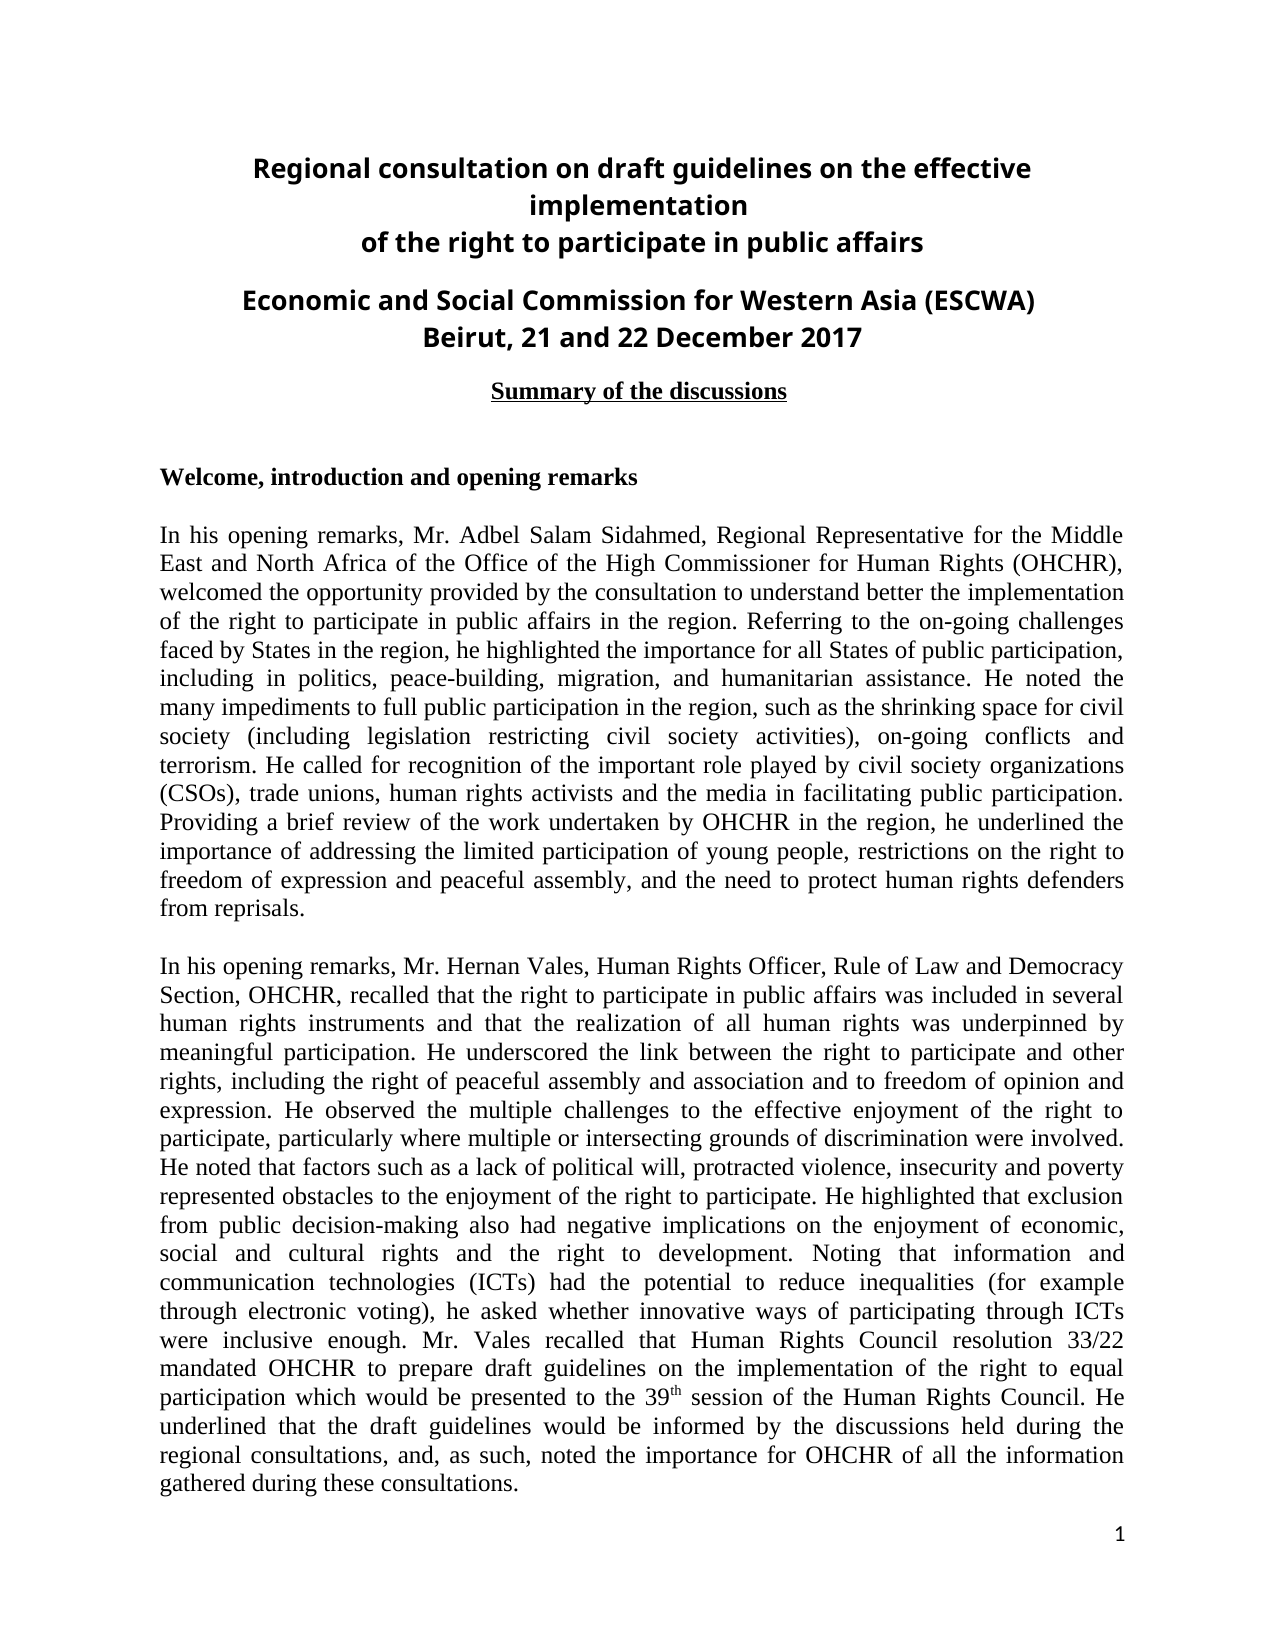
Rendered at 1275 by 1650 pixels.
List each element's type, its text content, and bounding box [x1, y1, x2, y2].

text Welcome, introduction and opening remarks [159, 462, 1125, 491]
text Economic and Social Commission for Western Asia (ESCWA) Beirut, 21 and 22 December 2017 [159, 281, 1125, 355]
text Summary of the discussions [444, 376, 1125, 405]
text In his opening remarks, Mr. Hernan Vales, Human Rights Officer, Rule of Law and Democracy Section, OHCHR, recalled that the right to participate in public affairs was included in several human rights instruments and that the realization of all human rights was underpinned by meaningful participation. He underscored the link between the right to participate and other rights, including the right of peaceful assembly and association and to freedom of opinion and expression. He observed the multiple challenges to the effective enjoyment of the right to participate, particularly where multiple or intersecting grounds of discrimination were involved. He noted that factors such as a lack of political will, protracted violence, insecurity and poverty represented obstacles to the enjoyment of the right to participate. He highlighted that exclusion from public decision-making also had negative implications on the enjoyment of economic, social and cultural rights and the right to development. Noting that information and communication technologies (ICTs) had the potential to reduce inequalities (for example through electronic voting), he asked whether innovative ways of participating through ICTs were inclusive enough. Mr. Vales recalled that Human Rights Council resolution 33/22 mandated OHCHR to prepare draft guidelines on the implementation of the right to equal participation which would be presented to the 39th session of the Human Rights Council. He underlined that the draft guidelines would be informed by the discussions held during the regional consultations, and, as such, noted the importance for OHCHR of all the information gathered during these consultations. [159, 951, 1125, 1497]
text Regional consultation on draft guidelines on the effective implementation of the right to participate in public affairs [159, 150, 1125, 261]
text In his opening remarks, Mr. Adbel Salam Sidahmed, Regional Representative for the Middle East and North Africa of the Office of the High Commissioner for Human Rights (OHCHR), welcomed the opportunity provided by the consultation to understand better the implementation of the right to participate in public affairs in the region. Referring to the on-going challenges faced by States in the region, he highlighted the importance for all States of public participation, including in politics, peace-building, migration, and humanitarian assistance. He noted the many impediments to full public participation in the region, such as the shrinking space for civil society (including legislation restricting civil society activities), on-going conflicts and terrorism. He called for recognition of the important role played by civil society organizations (CSOs), trade unions, human rights activists and the media in facilitating public participation. Providing a brief review of the work undertaken by OHCHR in the region, he underlined the importance of addressing the limited participation of young people, restrictions on the right to freedom of expression and peaceful assembly, and the need to protect human rights defenders from reprisals. [159, 520, 1125, 922]
